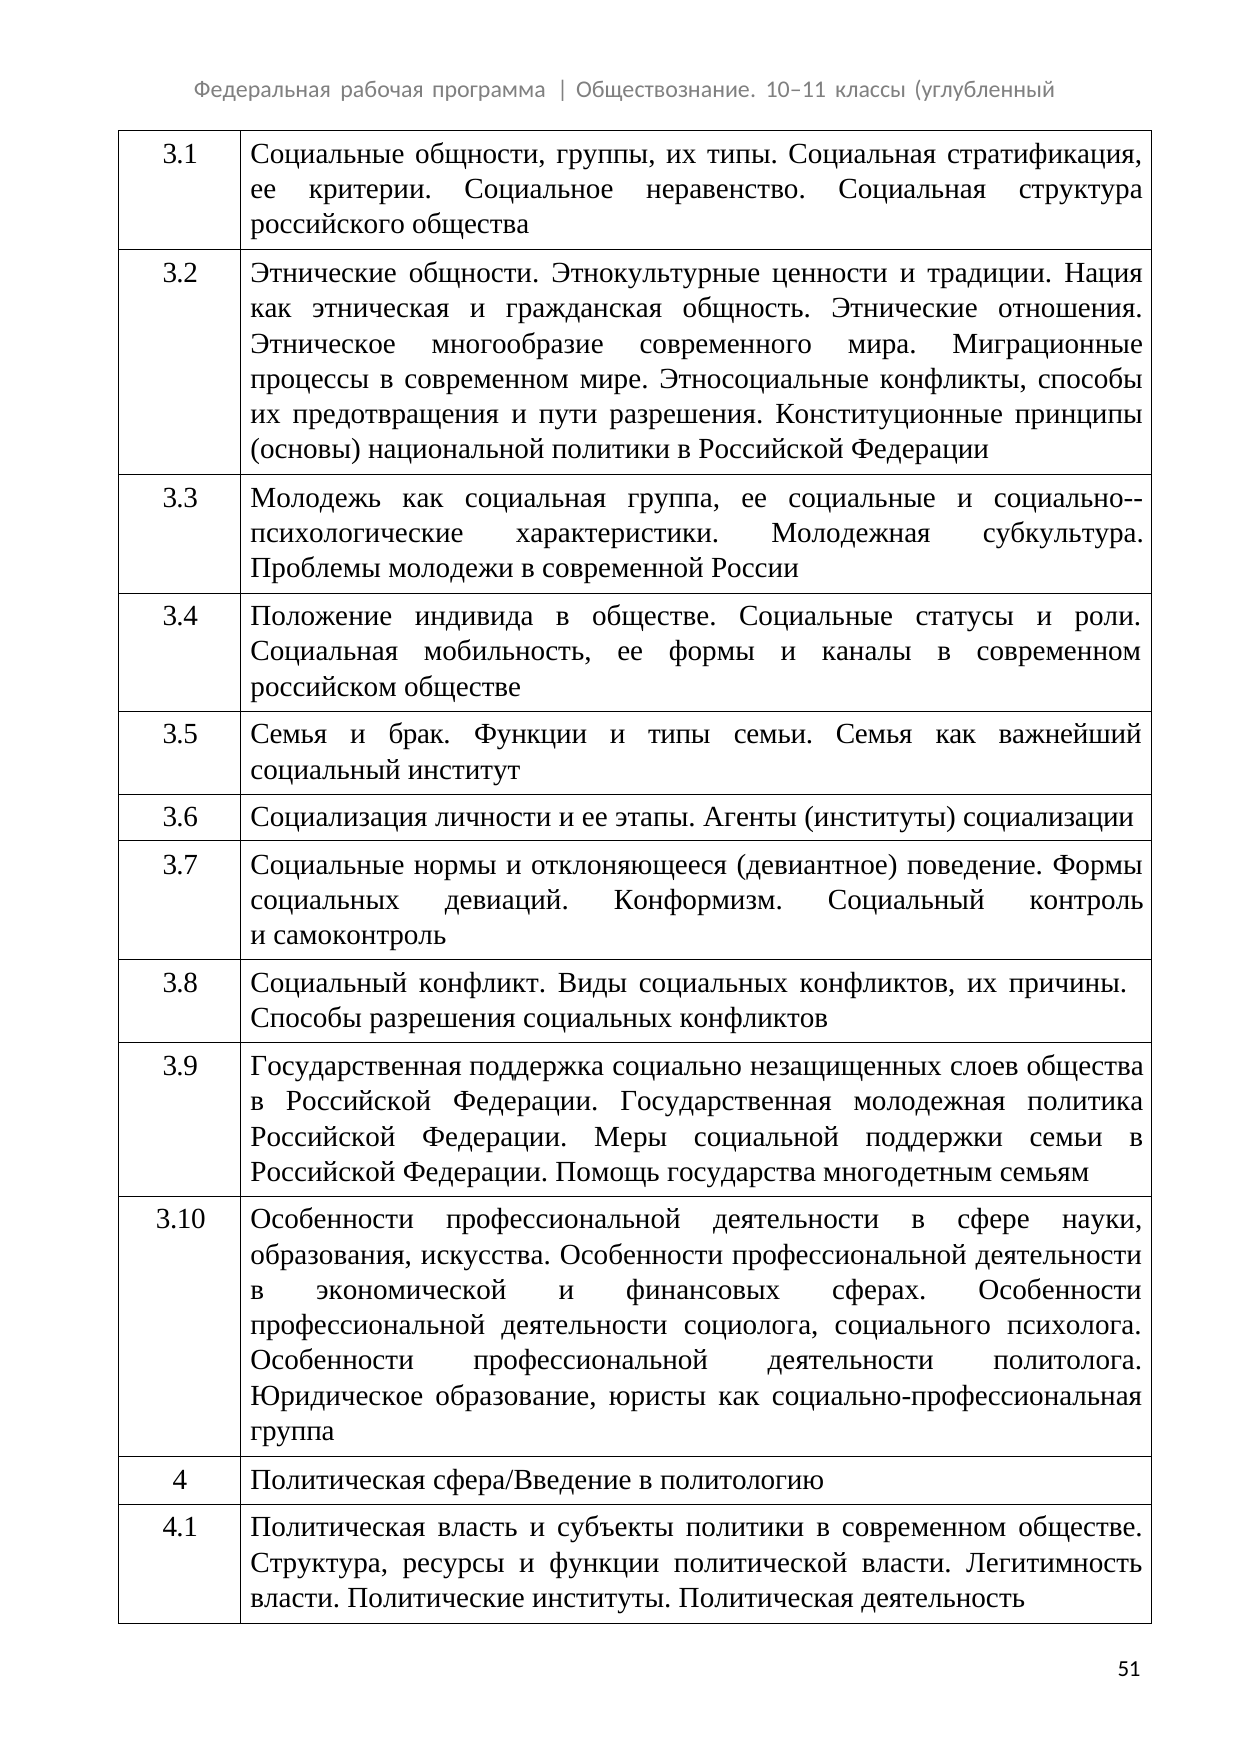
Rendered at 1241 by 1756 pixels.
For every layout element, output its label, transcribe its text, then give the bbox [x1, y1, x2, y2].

table_cell 3.8 [119, 960, 240, 1042]
table_cell Молодежь как социальная группа, ее социальные и социально-- психологические характеристики. Молодежная субкультура. Проблемы молодежи в современной России [241, 475, 1151, 592]
table_cell 3.9 [119, 1043, 240, 1196]
table_cell Политическая сфера/Введение в политологию [241, 1457, 1151, 1503]
table_cell Социальные нормы и отклоняющееся (девиантное) поведение. Формы социальных девиаций. Конформизм. Социальный контроль и самоконтроль [241, 841, 1151, 959]
table_cell 3.2 [119, 250, 240, 473]
table_cell 3.5 [119, 712, 240, 793]
table_cell 3.4 [119, 594, 240, 711]
table_cell Семья и брак. Функции и типы семьи. Семья как важнейший социальный институт [241, 712, 1151, 793]
table_cell 3.6 [119, 795, 240, 840]
table_header Социальные общности, группы, их типы. Социальная стратификация, ее критерии. Социальное неравенство. Социальная структура российского общества [241, 131, 1151, 249]
table_cell 3.7 [119, 841, 240, 959]
table_header 3.1 [119, 131, 240, 249]
table_cell Социализация личности и ее этапы. Агенты (институты) социализации [241, 795, 1151, 840]
table_cell Положение индивида в обществе. Социальные статусы и роли. Социальная мобильность, ее формы и каналы в современном российском обществе [241, 594, 1151, 711]
table_cell Этнические общности. Этнокультурные ценности и традиции. Нация как этническая и гражданская общность. Этнические отношения. Этническое многообразие современного мира. Миграционные процессы в современном мире. Этносоциальные конфликты, способы их предотвращения и пути разрешения. Конституционные принципы (основы) национальной политики в Российской Федерации [241, 250, 1151, 473]
table_cell 4 [119, 1457, 240, 1503]
table_cell Социальный конфликт. Виды социальных конфликтов, их причины. Способы разрешения социальных конфликтов [241, 960, 1151, 1042]
table_cell Особенности профессиональной деятельности в сфере науки, образования, искусства. Особенности профессиональной деятельности в экономической и финансовых сферах. Особенности профессиональной деятельности социолога, социального психолога. Особенности профессиональной деятельности политолога. Юридическое образование, юристы как социально-профессиональная группа [241, 1197, 1151, 1456]
table_cell Государственная поддержка социально незащищенных слоев общества в Российской Федерации. Государственная молодежная политика Российской Федерации. Меры социальной поддержки семьи в Российской Федерации. Помощь государства многодетным семьям [241, 1043, 1151, 1196]
table_cell 4.1 [119, 1505, 240, 1622]
table_cell 3.3 [119, 475, 240, 592]
table_cell 3.10 [119, 1197, 240, 1456]
table_cell Политическая власть и субъекты политики в современном обществе. Структура, ресурсы и функции политической власти. Легитимность власти. Политические институты. Политическая деятельность [241, 1505, 1151, 1622]
